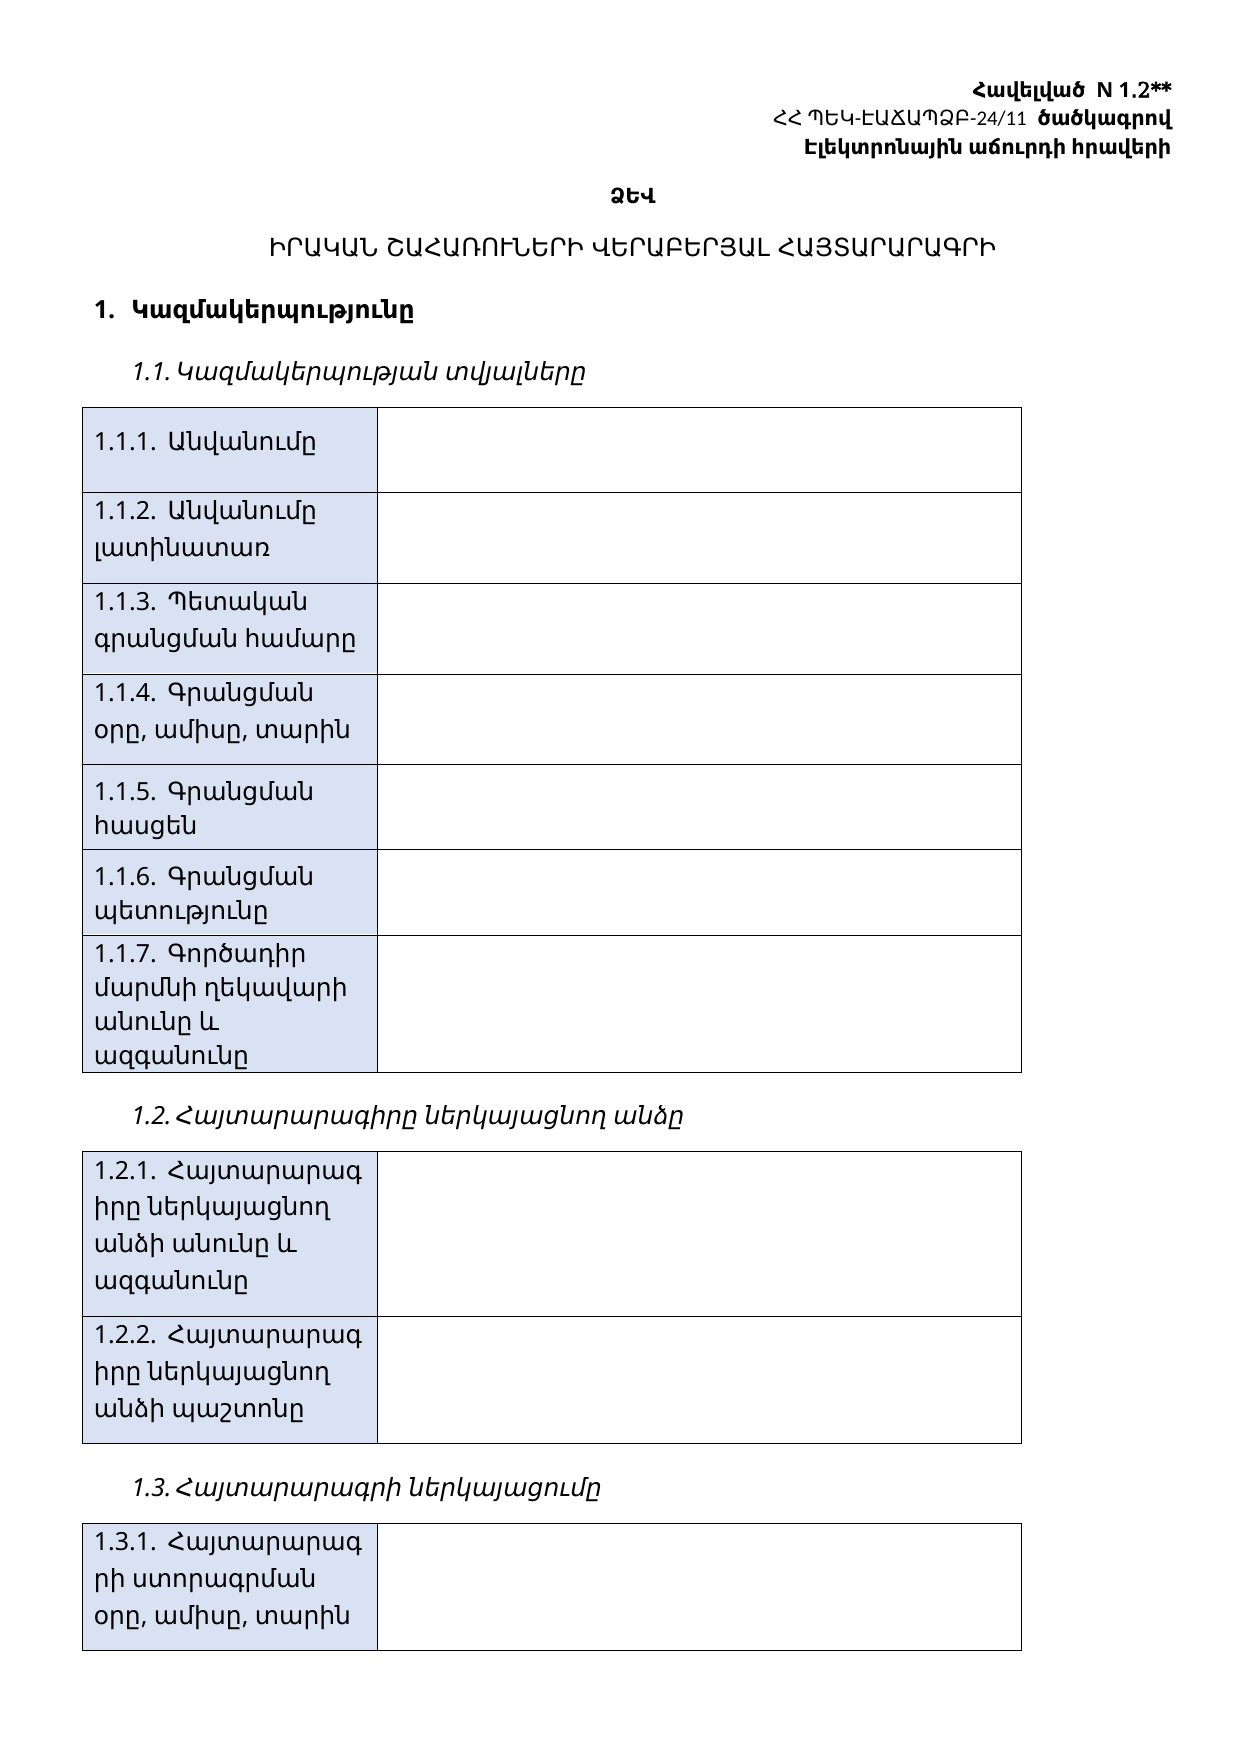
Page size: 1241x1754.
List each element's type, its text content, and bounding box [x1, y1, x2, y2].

table_cell [378, 584, 1021, 673]
text Հավելված N 1․2** [94, 75, 1171, 103]
table_cell Գրանցման օրը, ամիսը, տարին [83, 675, 377, 764]
table_header Հայտարարագրի ստորագրման օրը, ամիսը, տարին [83, 1524, 377, 1650]
table_header [378, 408, 1021, 492]
table_cell [378, 936, 1021, 1072]
table_header [378, 1524, 1021, 1650]
table_cell Անվանումը լատինատառ [83, 493, 377, 583]
text ՁԵՎ [94, 184, 1171, 209]
table_header Անվանումը [83, 408, 377, 492]
table_cell [378, 675, 1021, 764]
table_cell Հայտարարագիրը ներկայացնող անձի պաշտոնը [83, 1317, 377, 1443]
table_cell [378, 765, 1021, 849]
text ՀՀ ՊԵԿ-ԷԱՃԱՊՁԲ-24/11 ծածկագրով [94, 103, 1171, 132]
table_cell Գրանցման պետությունը [83, 850, 377, 934]
table_cell [378, 1317, 1021, 1443]
table_cell Գործադիր մարմնի ղեկավարի անունը և ազգանունը [83, 936, 377, 1072]
list Կազմակերպության տվյալները [131, 353, 1171, 387]
list Հայտարարագրի ներկայացումը [131, 1469, 1171, 1503]
table_cell Գրանցման հասցեն [83, 765, 377, 849]
list Կազմակերպությունը [94, 291, 1171, 326]
table_header [378, 1152, 1021, 1316]
text Էլեկտրոնային աճուրդի հրավերի [94, 132, 1171, 160]
table_header Հայտարարագիրը ներկայացնող անձի անունը և ազգանունը [83, 1152, 377, 1316]
table_cell [378, 850, 1021, 934]
list Հայտարարագիրը ներկայացնող անձը [131, 1098, 1171, 1132]
text ԻՐԱԿԱՆ ՇԱՀԱՌՈՒՆԵՐԻ ՎԵՐԱԲԵՐՅԱԼ ՀԱՅՏԱՐԱՐԱԳՐԻ [94, 233, 1171, 262]
table_cell [378, 493, 1021, 583]
table_cell Պետական գրանցման համարը [83, 584, 377, 673]
